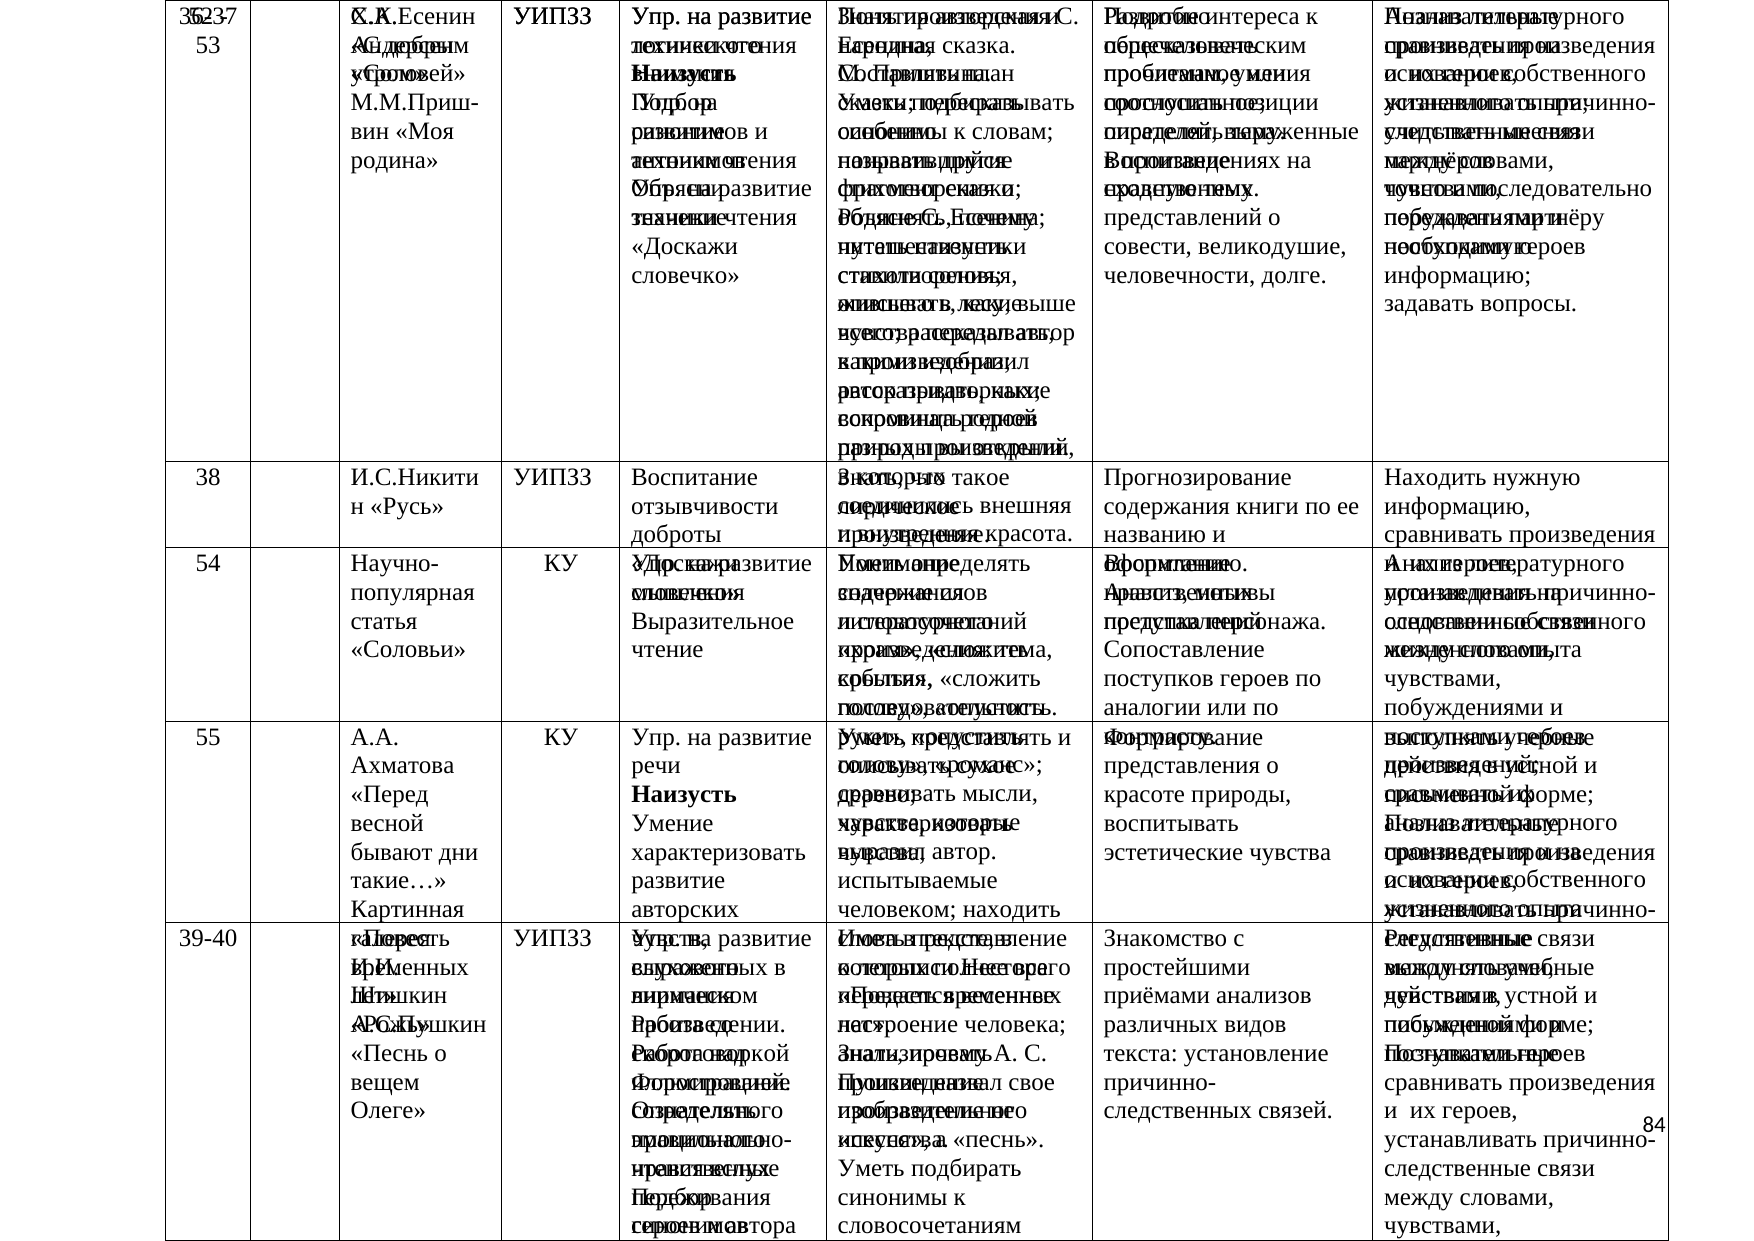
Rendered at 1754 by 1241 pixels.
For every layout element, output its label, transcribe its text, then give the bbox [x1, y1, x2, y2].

table_cell Упр. на развитие мышления Выразительное чтение [620, 548, 826, 721]
table_cell Анализ литературного произведения на основании собственного жизненного опыта [1373, 548, 1668, 721]
table_cell Научно-популярная статья «Соловьи» [340, 548, 501, 721]
table_header Анализ литературного произведения на основании собственного жизненного опыта; учитывать мнения партнёров точно и последовательно передавать партнёру необходимую информацию; задавать вопросы. [1373, 1, 1668, 547]
table_cell КУ [502, 548, 619, 721]
table_cell Понимание содержания литературного произведения: тема, события, последовательность. [827, 548, 1092, 721]
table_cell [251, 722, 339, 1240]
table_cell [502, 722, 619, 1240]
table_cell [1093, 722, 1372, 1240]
table_header 52 - 53 [166, 1, 250, 547]
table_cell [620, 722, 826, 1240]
table_header УИПЗЗ [502, 1, 619, 547]
table_cell [251, 548, 339, 721]
table_cell 54 [166, 548, 250, 721]
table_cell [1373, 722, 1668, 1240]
table_header Подробно пересказывать прочитанное или прослушанное; определять тему. Воспитание нравственных представлений о совести, великодушие, человечности, долге. [1093, 1, 1372, 547]
table_cell Воспитание нравственных представлений [1093, 548, 1372, 721]
table_header Понятия авторская и народная сказка. Составлять план сказки; пересказывать особенно понравившийся фрагмент сказки; объяснять, почему путешественники ставили соловья, жившего в лесу, выше всего; рассказывать, какими изобразил автор придворных; вспоминать героев разных произведений, в которых соединились внешняя и внутренняя красота. [827, 1, 1092, 547]
table_header [251, 1, 339, 547]
table_cell 55 [166, 722, 250, 1240]
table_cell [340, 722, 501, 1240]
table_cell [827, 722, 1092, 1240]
table_header Х.К. Андерсен «Соловей» [340, 1, 501, 547]
table_header Упр. на развитие логического внимания Подбор синонимов и антонимов Упр. на развитие техники чтения «Доскажи словечко» [620, 1, 826, 547]
